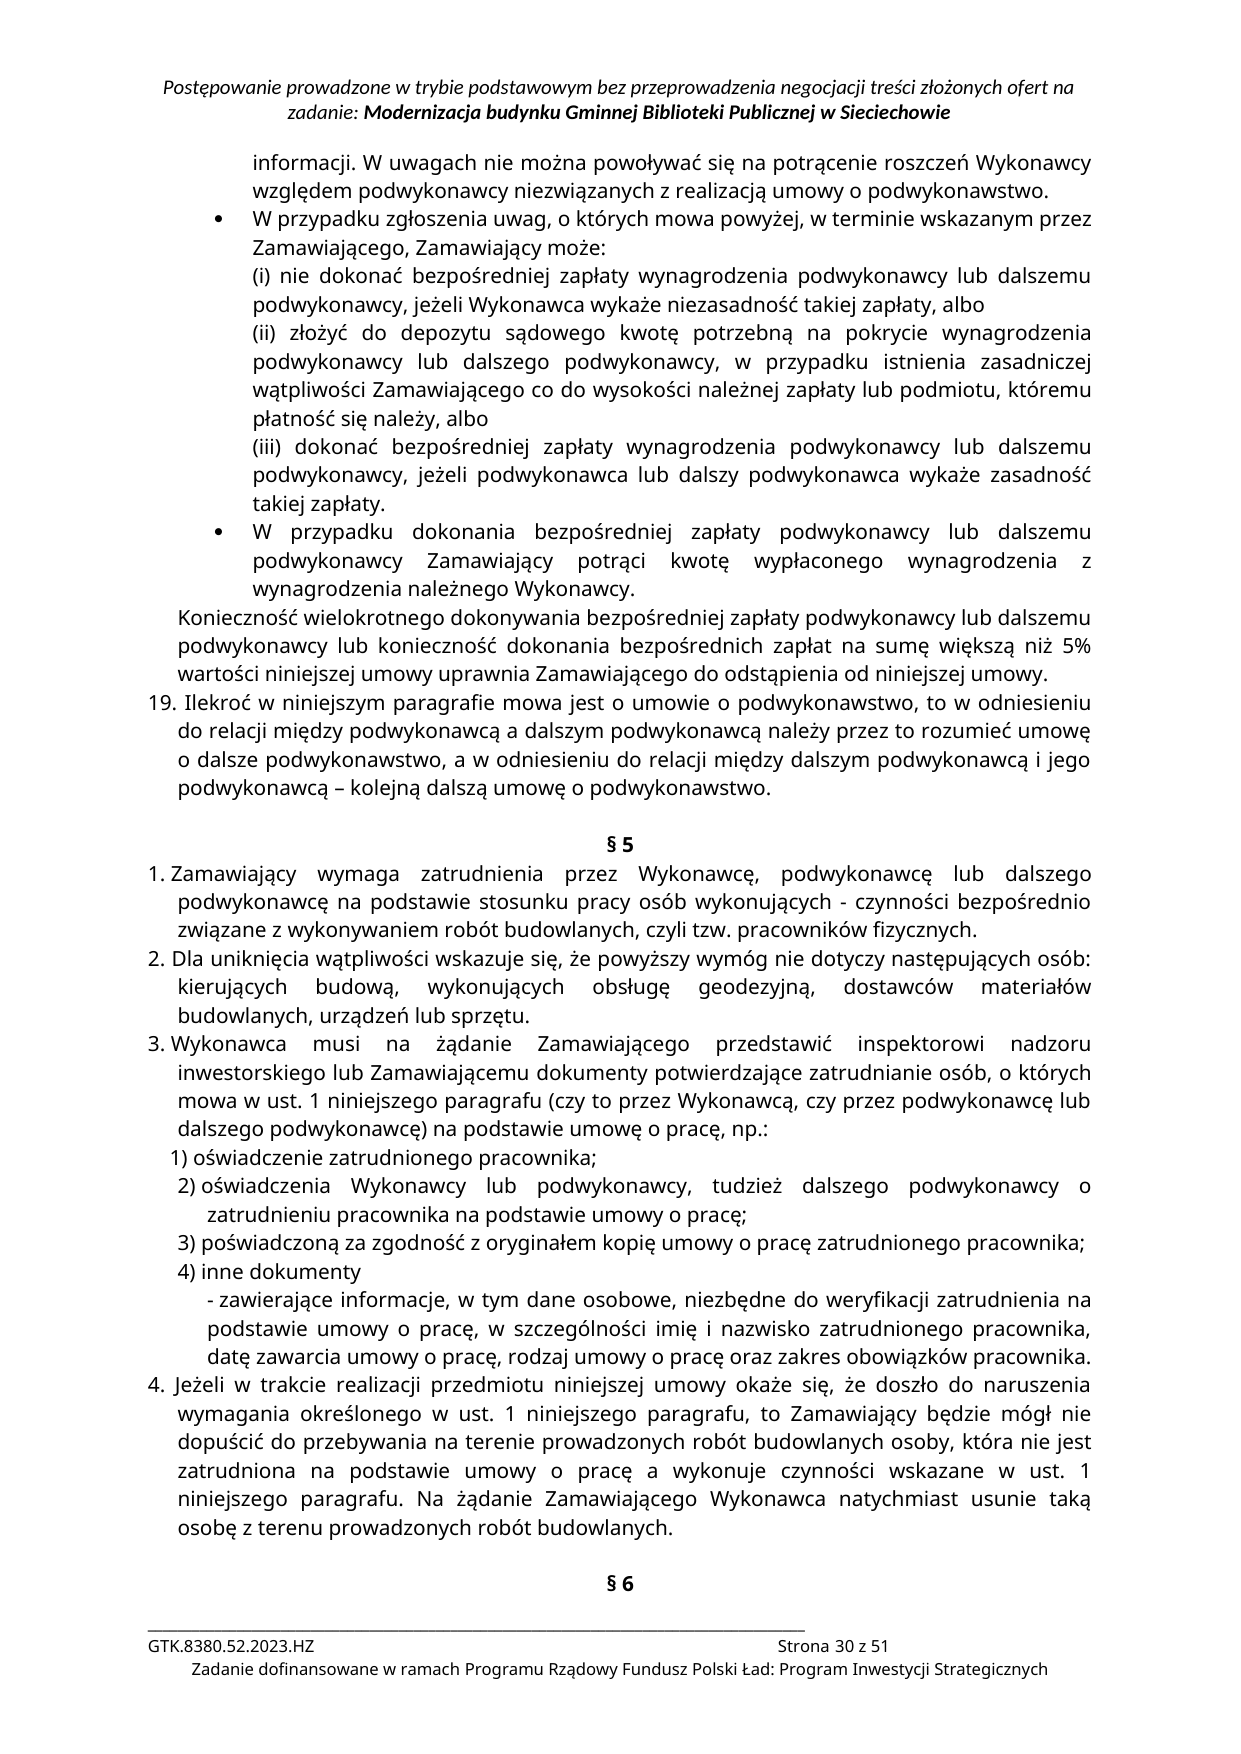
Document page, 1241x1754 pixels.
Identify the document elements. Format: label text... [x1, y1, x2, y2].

text (iii) dokonać bezpośredniej zapłaty wynagrodzenia podwykonawcy lub dalszemu podwykonawcy, jeżeli podwykonawca lub dalszy podwykonawca wykaże zasadność takiej zapłaty. [252, 432, 1092, 517]
list W przypadku dokonania bezpośredniej zapłaty podwykonawcy lub dalszemu podwykonawcy Zamawiający potrąci kwotę wypłaconego wynagrodzenia z wynagrodzenia należnego Wykonawcy. [215, 517, 1092, 603]
text 1. Zamawiający wymaga zatrudnienia przez Wykonawcę, podwykonawcę lub dalszego podwykonawcę na podstawie stosunku pracy osób wykonujących - czynności bezpośrednio związane z wykonywaniem robót budowlanych, czyli tzw. pracowników fizycznych. [148, 859, 1092, 944]
text 3. Wykonawca musi na żądanie Zamawiającego przedstawić inspektorowi nadzoru inwestorskiego lub Zamawiającemu dokumenty potwierdzające zatrudnianie osób, o których mowa w ust. 1 niniejszego paragrafu (czy to przez Wykonawcą, czy przez podwykonawcę lub dalszego podwykonawcę) na podstawie umowę o pracę, np.: [148, 1029, 1092, 1143]
text 4. Jeżeli w trakcie realizacji przedmiotu niniejszej umowy okaże się, że doszło do naruszenia wymagania określonego w ust. 1 niniejszego paragrafu, to Zamawiający będzie mógł nie dopuścić do przebywania na terenie prowadzonych robót budowlanych osoby, która nie jest zatrudniona na podstawie umowy o pracę a wykonuje czynności wskazane w ust. 1 niniejszego paragrafu. Na żądanie Zamawiającego Wykonawca natychmiast usunie taką osobę z terenu prowadzonych robót budowlanych. [148, 1371, 1092, 1541]
text 2. Dla uniknięcia wątpliwości wskazuje się, że powyższy wymóg nie dotyczy następujących osób: kierujących budową, wykonujących obsługę geodezyjną, dostawców materiałów budowlanych, urządzeń lub sprzętu. [148, 944, 1092, 1029]
list W przypadku zgłoszenia uwag, o których mowa powyżej, w terminie wskazanym przez Zamawiającego, Zamawiający może: [215, 204, 1092, 261]
text 19. Ilekroć w niniejszym paragrafie mowa jest o umowie o podwykonawstwo, to w odniesieniu do relacji między podwykonawcą a dalszym podwykonawcą należy przez to rozumieć umowę o dalsze podwykonawstwo, a w odniesieniu do relacji między dalszym podwykonawcą i jego podwykonawcą – kolejną dalszą umowę o podwykonawstwo. [148, 688, 1092, 802]
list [215, 148, 1092, 204]
text Konieczność wielokrotnego dokonywania bezpośredniej zapłaty podwykonawcy lub dalszemu podwykonawcy lub konieczność dokonania bezpośrednich zapłat na sumę większą niż 5% wartości niniejszej umowy uprawnia Zamawiającego do odstąpienia od niniejszej umowy. [148, 603, 1092, 688]
text 4) inne dokumenty [177, 1257, 1092, 1285]
text 2) oświadczenia Wykonawcy lub podwykonawcy, tudzież dalszego podwykonawcy o zatrudnieniu pracownika na podstawie umowy o pracę; [177, 1171, 1092, 1228]
text 1) oświadczenie zatrudnionego pracownika; [148, 1143, 1092, 1171]
text 3) poświadczoną za zgodność z oryginałem kopię umowy o pracę zatrudnionego pracownika; [177, 1228, 1092, 1257]
text - zawierające informacje, w tym dane osobowe, niezbędne do weryfikacji zatrudnienia na podstawie umowy o pracę, w szczególności imię i nazwisko zatrudnionego pracownika, datę zawarcia umowy o pracę, rodzaj umowy o pracę oraz zakres obowiązków pracownika. [207, 1285, 1092, 1371]
text § 6 [148, 1569, 1092, 1598]
text § 5 [148, 830, 1092, 859]
text (ii) złożyć do depozytu sądowego kwotę potrzebną na pokrycie wynagrodzenia podwykonawcy lub dalszego podwykonawcy, w przypadku istnienia zasadniczej wątpliwości Zamawiającego co do wysokości należnej zapłaty lub podmiotu, któremu płatność się należy, albo [252, 318, 1092, 432]
text (i) nie dokonać bezpośredniej zapłaty wynagrodzenia podwykonawcy lub dalszemu podwykonawcy, jeżeli Wykonawca wykaże niezasadność takiej zapłaty, albo [252, 261, 1092, 318]
